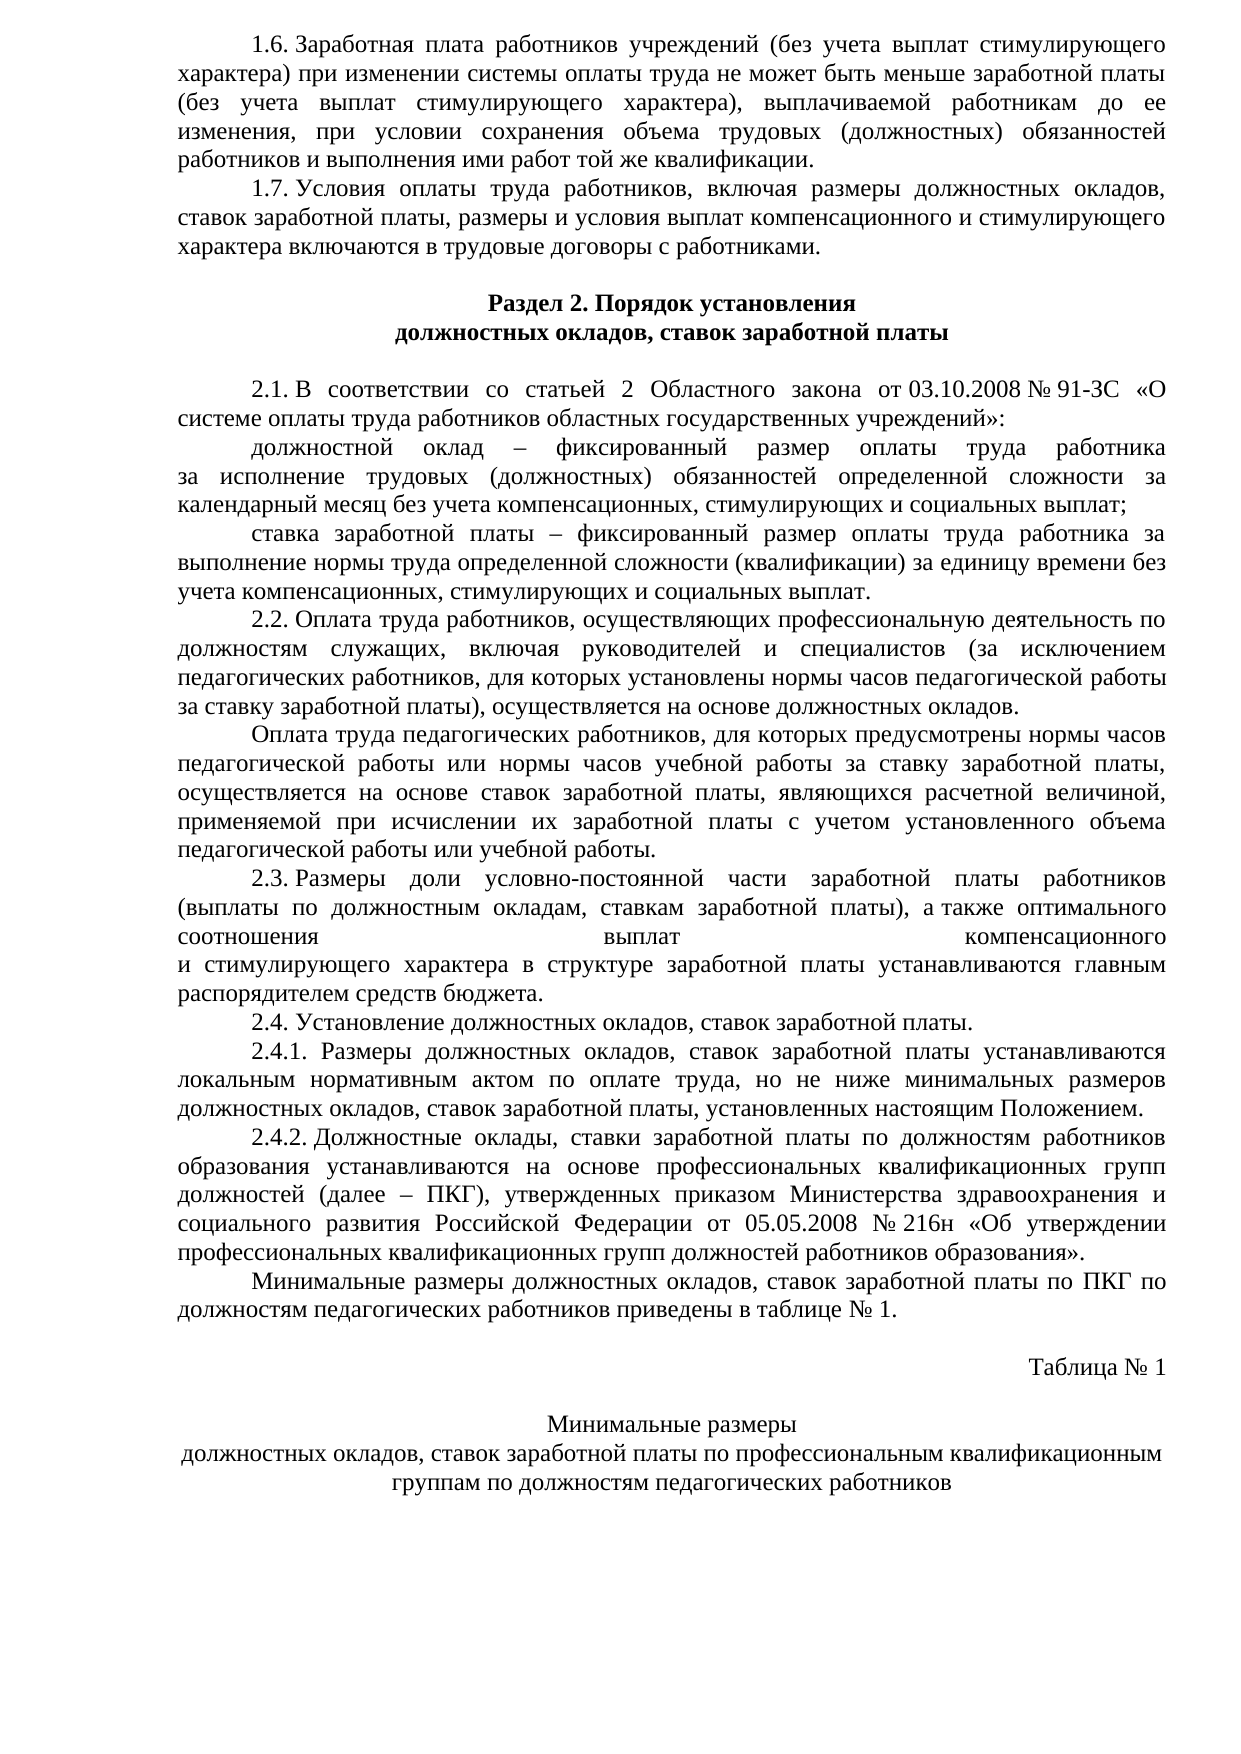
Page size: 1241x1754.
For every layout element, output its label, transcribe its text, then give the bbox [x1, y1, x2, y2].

text 1.7. Условия оплаты труда работников, включая размеры должностных окладов, ставок заработной платы, размеры и условия выплат компенсационного и стимулирующего характера включаются в трудовые договоры с работниками. [177, 173, 1167, 259]
text 2.3. Размеры доли условно-постоянной части заработной платы работников (выплаты по должностным окладам, ставкам заработной платы), а также оптимального соотношения выплат компенсационного и стимулирующего характера в структуре заработной платы устанавливаются главным распорядителем средств бюджета. [177, 863, 1167, 1007]
text ставка заработной платы – фиксированный размер оплаты труда работника за выполнение нормы труда определенной сложности (квалификации) за единицу времени без учета компенсационных, стимулирующих и социальных выплат. [177, 518, 1167, 604]
text 2.4.1. Размеры должностных окладов, ставок заработной платы устанавливаются локальным нормативным актом по оплате труда, но не ниже минимальных размеров должностных окладов, ставок заработной платы, установленных настоящим Положением. [177, 1036, 1167, 1122]
text 2.4. Установление должностных окладов, ставок заработной платы. [177, 1007, 1167, 1036]
text Минимальные размеры [177, 1409, 1167, 1438]
text должностных окладов, ставок заработной платы по профессиональным квалификационным группам по должностям педагогических работников [177, 1438, 1167, 1496]
text Минимальные размеры должностных окладов, ставок заработной платы по ПКГ по должностям педагогических работников приведены в таблице № 1. [177, 1266, 1167, 1323]
text Оплата труда педагогических работников, для которых предусмотрены нормы часов педагогической работы или нормы часов учебной работы за ставку заработной платы, осуществляется на основе ставок заработной платы, являющихся расчетной величиной, применяемой при исчислении их заработной платы с учетом установленного объема педагогической работы или учебной работы. [177, 719, 1167, 863]
text Раздел 2. Порядок установления [177, 288, 1167, 317]
text 2.4.2. Должностные оклады, ставки заработной платы по должностям работников образования устанавливаются на основе профессиональных квалификационных групп должностей (далее – ПКГ), утвержденных приказом Министерства здравоохранения и социального развития Российской Федерации от 05.05.2008 № 216н «Об утверждении профессиональных квалификационных групп должностей работников образования». [177, 1122, 1167, 1266]
text должностных окладов, ставок заработной платы [177, 317, 1167, 346]
text 1.6. Заработная плата работников учреждений (без учета выплат стимулирующего характера) при изменении системы оплаты труда не может быть меньше заработной платы (без учета выплат стимулирующего характера), выплачиваемой работникам до ее изменения, при условии сохранения объема трудовых (должностных) обязанностей работников и выполнения ими работ той же квалификации. [177, 29, 1167, 173]
text Таблица № 1 [177, 1352, 1167, 1381]
text 2.1. В соответствии со статьей 2 Областного закона от 03.10.2008 № 91-ЗС «О системе оплаты труда работников областных государственных учреждений»: [177, 374, 1167, 432]
text должностной оклад – фиксированный размер оплаты труда работника за исполнение трудовых (должностных) обязанностей определенной сложности за календарный месяц без учета компенсационных, стимулирующих и социальных выплат; [177, 432, 1167, 518]
text 2.2. Оплата труда работников, осуществляющих профессиональную деятельность по должностям служащих, включая руководителей и специалистов (за исключением педагогических работников, для которых установлены нормы часов педагогической работы за ставку заработной платы), осуществляется на основе должностных окладов. [177, 604, 1167, 719]
